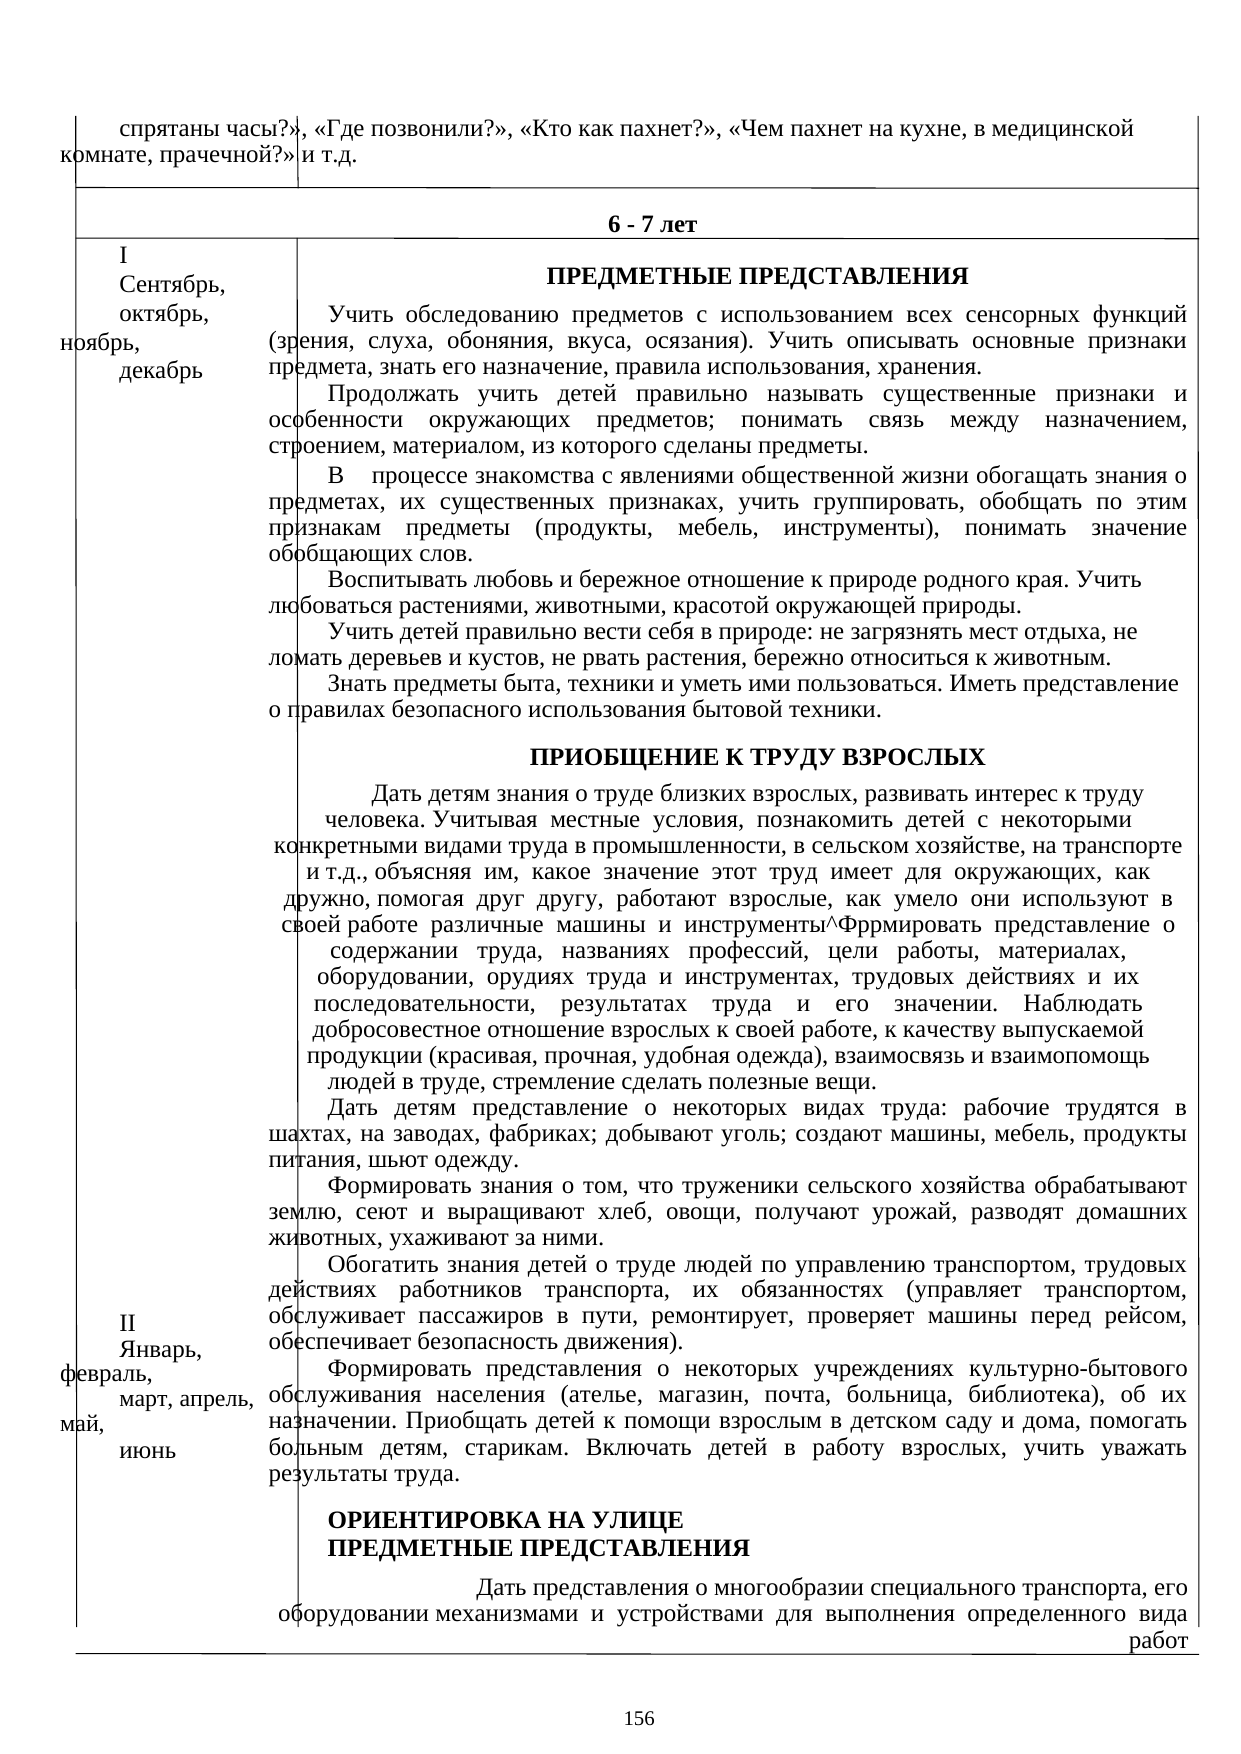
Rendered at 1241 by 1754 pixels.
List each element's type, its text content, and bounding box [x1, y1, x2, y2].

text Обогатить знания детей о труде людей по управлению транспортом, трудовых действиях работников транспорта, их обязанностях (управляет транспортом, обслуживает пассажиров в пути, ремонтирует, проверяет машины перед рейсом, обеспечивает безопасность движения). [291, 1251, 1188, 1355]
text Формировать знания о том, что труженики сельского хозяйства обрабатывают землю, сеют и выращивают хлеб, овощи, получают урожай, разводят домашних животных, ухаживают за ними. [291, 1173, 1188, 1251]
text спрятаны часы?», «Где позвонили?», «Кто как пахнет?», «Чем пахнет на кухне, в медицинской комнате, прачечной?» и т.д. [60, 115, 1188, 168]
text ПРЕДМЕТНЫЕ ПРЕДСТАВЛЕНИЯ [291, 261, 1188, 290]
text Дать представления о многообразии специального транспорта, его оборудовании механизмами и устройствами для выполнения определенного вида работ [291, 1574, 1188, 1653]
text Сентябрь, [60, 269, 283, 298]
text людей в труде, стремление сделать полезные вещи. [291, 1069, 1188, 1095]
list процессе знакомства с явлениями общественной жизни обогащать знания о предметах, их существенных признаках, учить группировать, обобщать по этим признакам предметы (продукты, мебель, инструменты), понимать значение обобщающих слов. [291, 463, 1188, 567]
text I [60, 240, 283, 269]
text ОРИЕНТИРОВКА НА УЛИЦЕ [291, 1505, 1188, 1534]
text ПРЕДМЕТНЫЕ ПРЕДСТАВЛЕНИЯ [291, 1534, 1188, 1562]
text Январь, февраль, [60, 1337, 283, 1387]
text октябрь, ноябрь, [60, 298, 283, 355]
text II [60, 1308, 283, 1337]
text Дать детям представление о некоторых видах труда: рабочие трудятся в шахтах, на заводах, фабриках; добывают уголь; создают машины, мебель, продукты питания, шьют одежду. [291, 1095, 1188, 1172]
text Учить обследованию предметов с использованием всех сенсорных функций (зрения, слуха, обоняния, вкуса, осязания). Учить описывать основные признаки предмета, знать его назначение, правила использования, хранения. [291, 301, 1188, 380]
text декабрь [60, 355, 283, 384]
text Продолжать учить детей правильно называть существенные признаки и особенности окружающих предметов; понимать связь между назначением, строением, материалом, из которого сделаны предметы. [291, 380, 1188, 459]
text март, апрель, май, [60, 1387, 283, 1437]
text 6 - 7 лет [60, 209, 1186, 238]
text июнь [60, 1437, 283, 1463]
text ПРИОБЩЕНИЕ К ТРУДУ ВЗРОСЛЫХ [291, 742, 1188, 771]
text Знать предметы быта, техники и уметь ими пользоваться. Иметь представление о правилах безопасного использования бытовой техники. [291, 671, 1188, 722]
text Воспитывать любовь и бережное отношение к природе родного края. Учить любоваться растениями, животными, красотой окружающей природы. [291, 567, 1188, 619]
text Дать детям знания о труде близких взрослых, развивать интерес к труду человека. Учитывая местные условия, познакомить детей с некоторыми конкретными видами труда в промышленности, в сельском хозяйстве, на транспорте и т.д., объясняя им, какое значение этот труд имеет для окружающих, как дружно, помогая друг другу, работают взрослые, как умело они используют в своей работе различные машины и инструменты^Фррмировать представление о содержании труда, названиях профессий, цели работы, материалах, оборудовании, орудиях труда и инструментах, трудовых действиях и их последовательности, результатах труда и его значении. Наблюдать добросовестное отношение взрослых к своей работе, к качеству выпускаемой продукции (красивая, прочная, удобная одежда), взаимосвязь и взаимопомощь [291, 780, 1188, 1069]
text Учить детей правильно вести себя в природе: не загрязнять мест отдыха, не ломать деревьев и кустов, не рвать растения, бережно относиться к животным. [291, 619, 1188, 671]
text Формировать представления о некоторых учреждениях культурно-бытового обслуживания населения (ателье, магазин, почта, больница, библиотека), об их назначении. Приобщать детей к помощи взрослым в детском саду и дома, помогать больным детям, старикам. Включать детей в работу взрослых, учить уважать результаты труда. [291, 1355, 1188, 1487]
